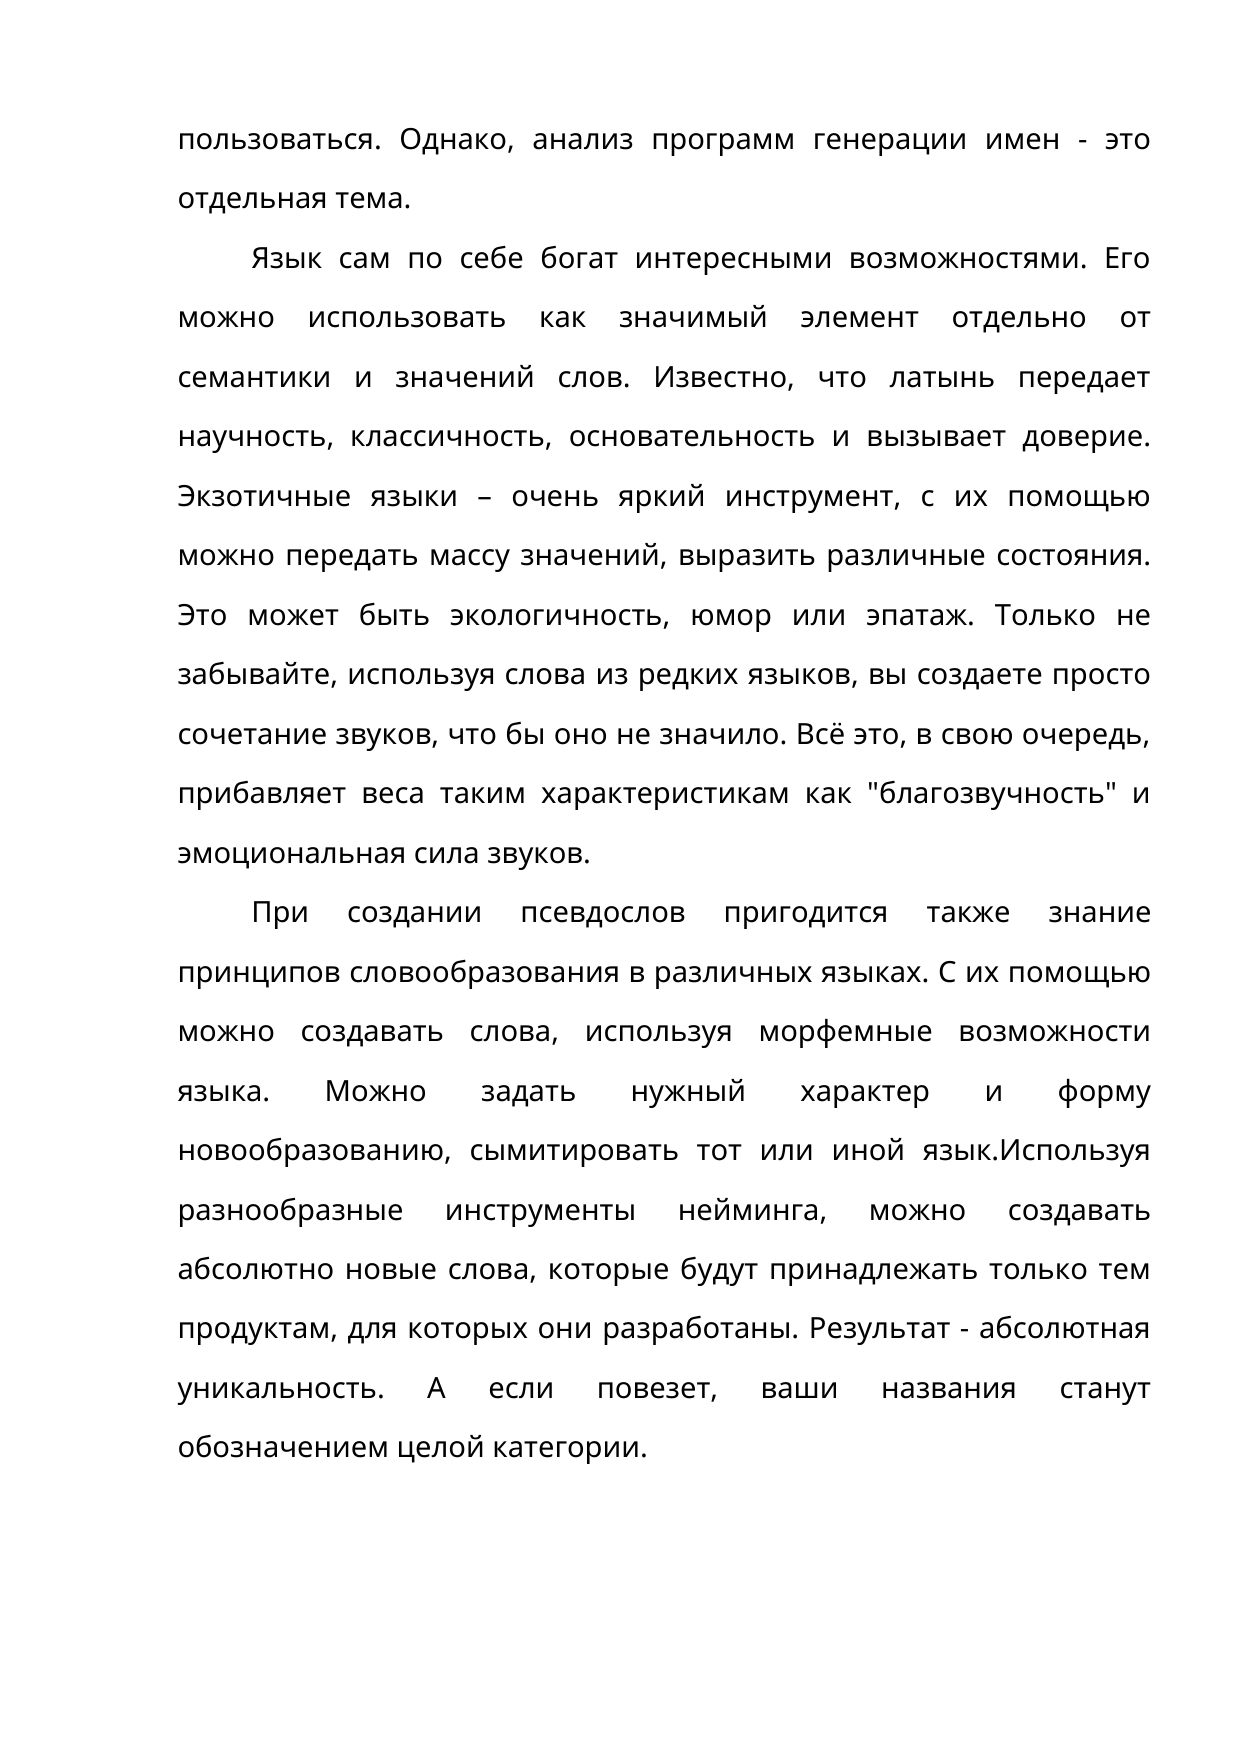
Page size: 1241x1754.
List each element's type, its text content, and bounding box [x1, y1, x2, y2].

text При создании псевдослов пригодится также знание принципов словообразования в различных языках. С их помощью можно создавать слова, используя морфемные возможности языка. Можно задать нужный характер и форму новообразованию, сымитировать тот или иной язык.Используя разнообразные инструменты нейминга, можно создавать абсолютно новые слова, которые будут принадлежать только тем продуктам, для которых они разработаны. Результат - абсолютная уникальность. А если повезет, ваши названия станут обозначением целой категории. [177, 891, 1152, 1466]
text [177, 118, 1152, 217]
text Язык сам по себе богат интересными возможностями. Его можно использовать как значимый элемент отдельно от семантики и значений слов. Известно, что латынь передает научность, классичность, основательность и вызывает доверие. Экзотичные языки – очень яркий инструмент, с их помощью можно передать массу значений, выразить различные состояния. Это может быть экологичность, юмор или эпатаж. Только не забывайте, используя слова из редких языков, вы создаете просто сочетание звуков, что бы оно не значило. Всё это, в свою очередь, прибавляет веса таким характеристикам как "благозвучность" и эмоциональная сила звуков. [177, 237, 1152, 872]
